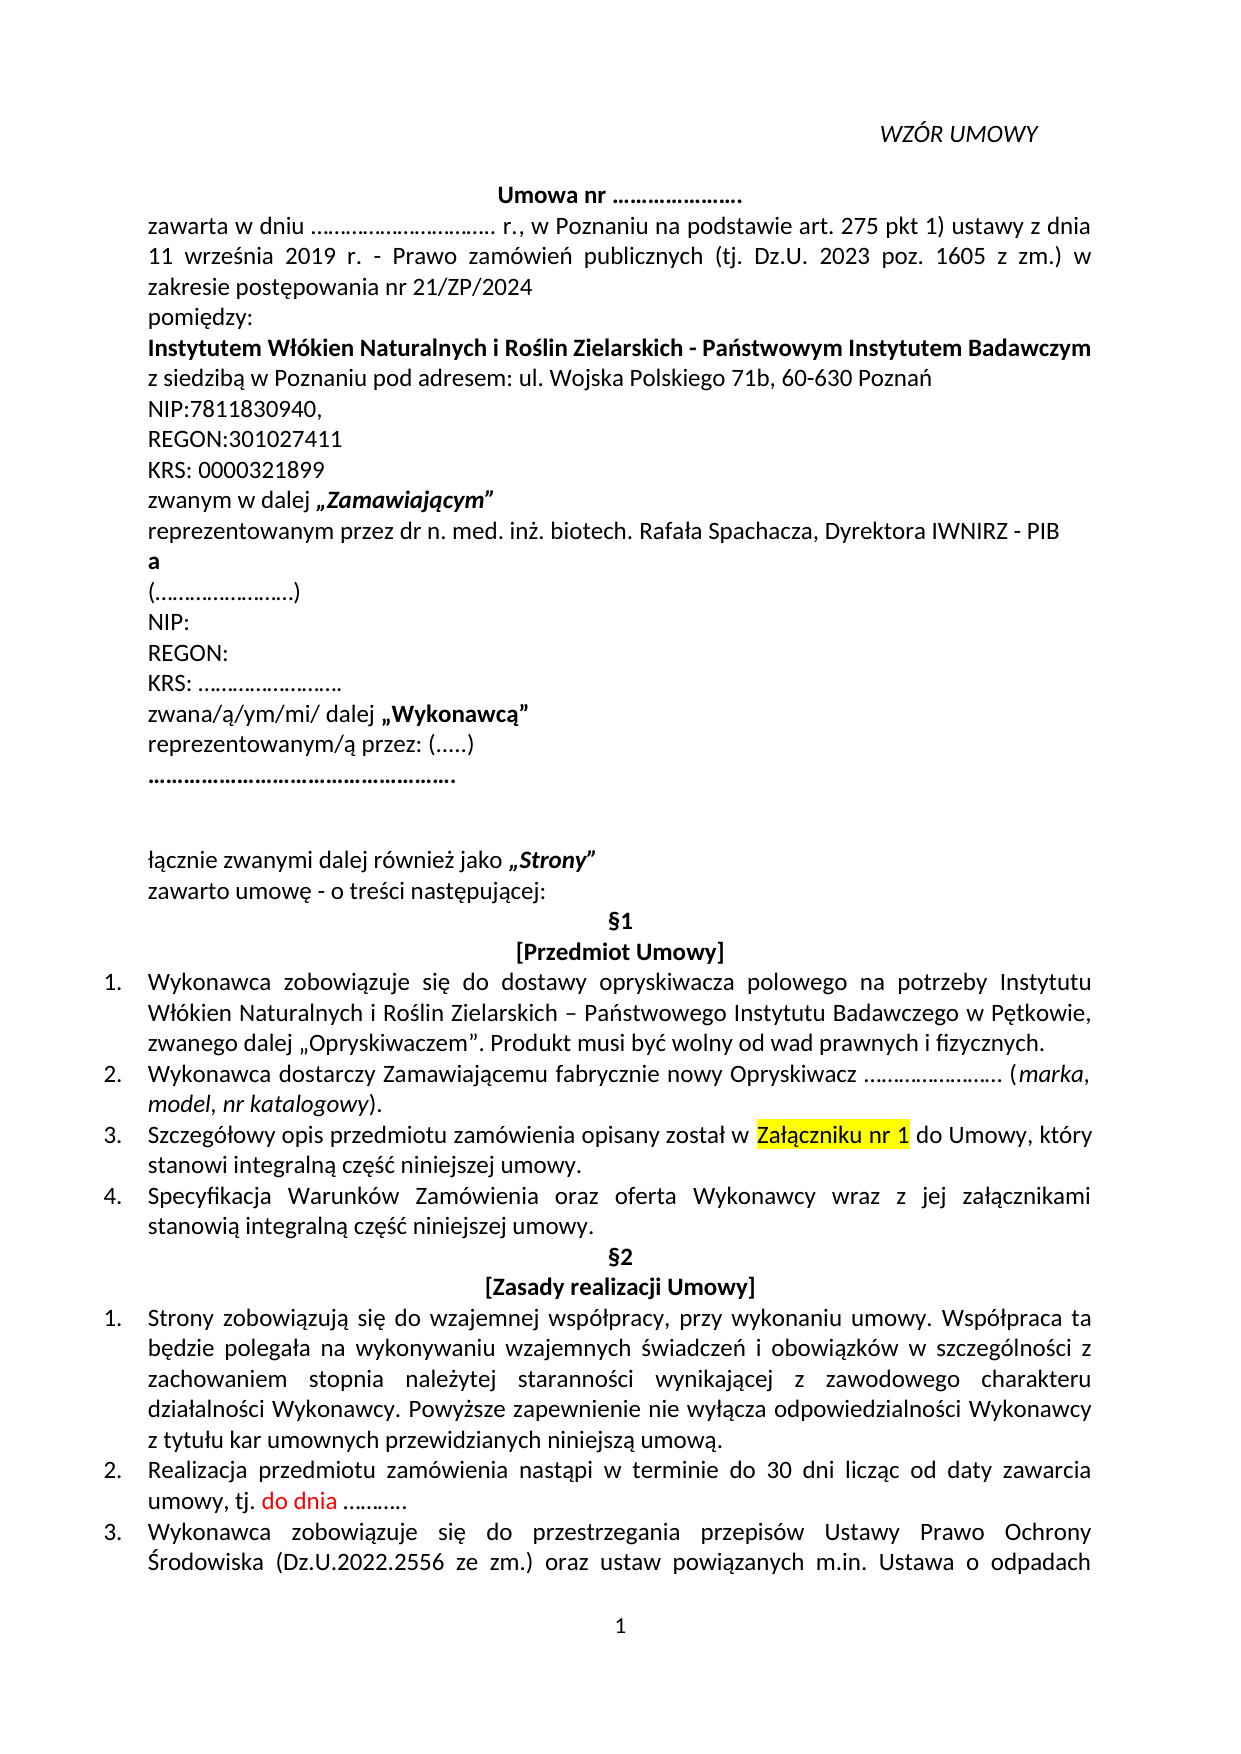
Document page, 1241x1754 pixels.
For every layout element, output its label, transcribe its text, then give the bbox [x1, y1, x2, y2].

text łącznie zwanymi dalej również jako „Strony” [148, 844, 1093, 875]
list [103, 1516, 1093, 1577]
list Specyfikacja Warunków Zamówienia oraz oferta Wykonawcy wraz z jej załącznikami stanowią integralną część niniejszej umowy. [103, 1180, 1093, 1241]
text [Przedmiot Umowy] [148, 936, 1093, 966]
text ……………………………………………. [148, 759, 1093, 814]
list Wykonawca dostarczy Zamawiającemu fabrycznie nowy Opryskiwacz …………………… (marka, model, nr katalogowy). [103, 1058, 1093, 1119]
text NIP: REGON: KRS: ……………………. [148, 607, 1093, 698]
list Wykonawca zobowiązuje się do dostawy opryskiwacza polowego na potrzeby Instytutu Włókien Naturalnych i Roślin Zielarskich – Państwowego Instytutu Badawczego w Pętkowie, zwanego dalej „Opryskiwaczem”. Produkt musi być wolny od wad prawnych i fizycznych. [103, 966, 1093, 1058]
text zawarto umowę - o treści następującej: [148, 875, 1093, 905]
text §2 [Zasady realizacji Umowy] [148, 1241, 1093, 1302]
list Szczegółowy opis przedmiotu zamówienia opisany został w Załączniku nr 1 do Umowy, który stanowi integralną część niniejszej umowy. [103, 1119, 1093, 1180]
text NIP:7811830940, REGON:301027411 KRS: 0000321899 [148, 393, 1093, 484]
text Umowa nr …………………. [148, 179, 1093, 210]
text z siedzibą w Poznaniu pod adresem: ul. Wojska Polskiego 71b, 60-630 Poznań [148, 362, 1093, 393]
text reprezentowanym przez dr n. med. inż. biotech. Rafała Spachacza, Dyrektora IWNIRZ - PIB [148, 515, 1093, 546]
list Strony zobowiązują się do wzajemnej współpracy, przy wykonaniu umowy. Współpraca ta będzie polegała na wykonywaniu wzajemnych świadczeń i obowiązków w szczególności z zachowaniem stopnia należytej staranności wynikającej z zawodowego charakteru działalności Wykonawcy. Powyższe zapewnienie nie wyłącza odpowiedzialności Wykonawcy z tytułu kar umownych przewidzianych niniejszą umową. [103, 1302, 1093, 1455]
list Realizacja przedmiotu zamówienia nastąpi w terminie do 30 dni licząc od daty zawarcia umowy, tj. do dnia ……….. [103, 1455, 1093, 1516]
text pomiędzy: [148, 301, 1093, 332]
text Instytutem Włókien Naturalnych i Roślin Zielarskich - Państwowym Instytutem Badawczym [148, 332, 1093, 362]
text a [148, 546, 1093, 576]
text zwana/ą/ym/mi/ dalej „Wykonawcą” [148, 698, 1093, 729]
text (……………………) [148, 576, 1093, 607]
text WZÓR UMOWY [148, 118, 1093, 149]
text §1 [148, 905, 1093, 936]
text reprezentowanym/ą przez: (.....) [148, 729, 1093, 759]
text zwanym w dalej „Zamawiającym” [148, 484, 1093, 515]
text zawarta w dniu ………………………….. r., w Poznaniu na podstawie art. 275 pkt 1) ustawy z dnia 11 września 2019 r. - Prawo zamówień publicznych (tj. Dz.U. 2023 poz. 1605 z zm.) w zakresie postępowania nr 21/ZP/2024 [148, 210, 1093, 301]
